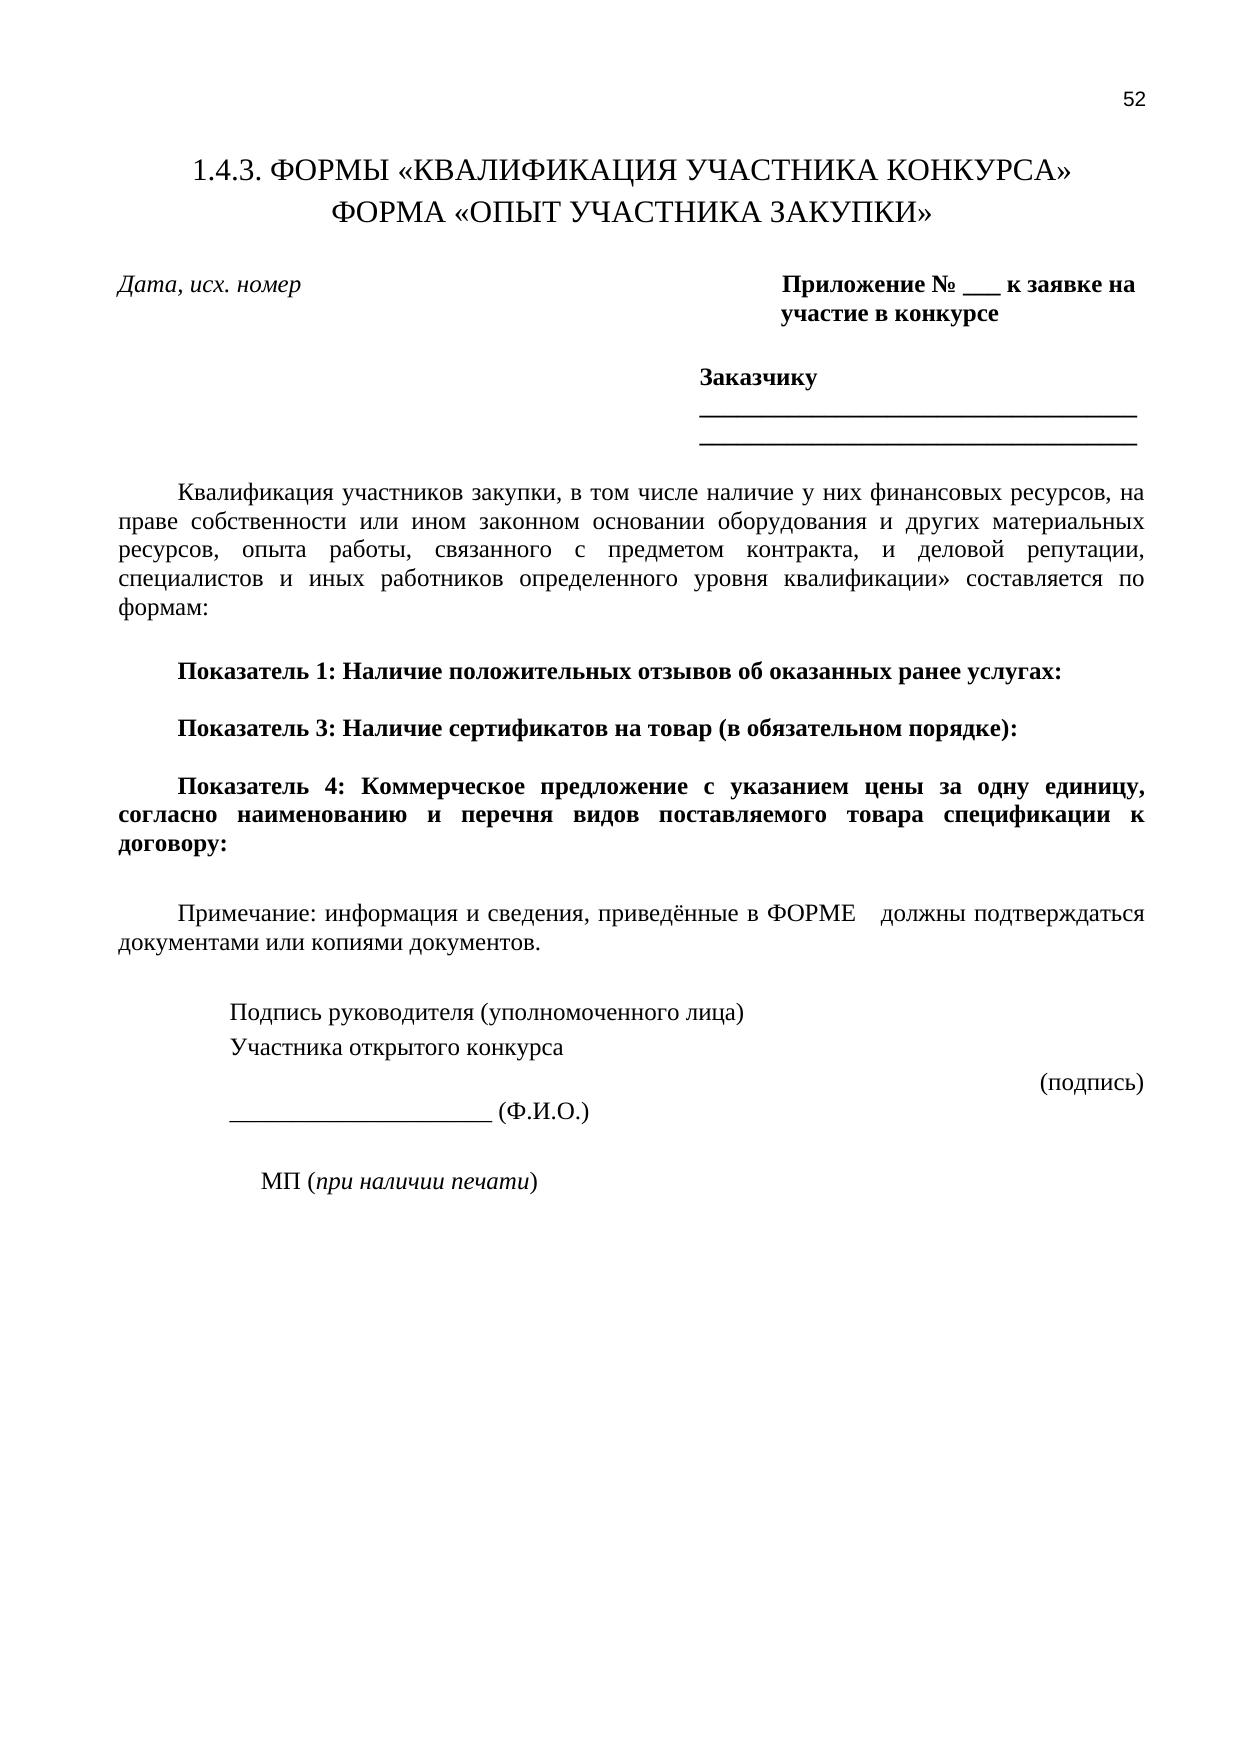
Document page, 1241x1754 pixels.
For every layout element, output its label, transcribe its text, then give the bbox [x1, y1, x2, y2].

text Заказчику [699, 362, 1146, 391]
text Показатель 4: Коммерческое предложение с указанием цены за одну единицу, согласно наименованию и перечня видов поставляемого товара спецификации к договору: [118, 771, 1146, 857]
text ______________________________________________________________________ [699, 391, 1146, 448]
text Дата, исх. номер Приложение № ___ к заявке на [118, 269, 1146, 298]
subtitle 1.4.3. ФОРМЫ «КВАЛИФИКАЦИЯ УЧАСТНИКА КОНКУРСА» [118, 152, 1146, 187]
text Квалификация участников закупки, в том числе наличие у них финансовых ресурсов, на праве собственности или ином законном основании оборудования и других материальных ресурсов, опыта работы, связанного с предметом контракта, и деловой репутации, специалистов и иных работников определенного уровня квалификации» составляется по формам: [118, 477, 1146, 621]
text Участника открытого конкурса [229, 1032, 1146, 1061]
text МП (при наличии печати) [229, 1166, 1146, 1194]
text участие в конкурсе [718, 298, 1146, 327]
text Примечание: информация и сведения, приведённые в ФОРМЕ должны подтверждаться документами или копиями документов. [118, 898, 1146, 956]
text Показатель 1: Наличие положительных отзывов об оказанных ранее услугах: [118, 656, 1146, 684]
text (подпись) _____________________ (Ф.И.О.) [229, 1067, 1146, 1124]
subtitle ФОРМА «ОПЫТ УЧАСТНИКА ЗАКУПКИ» [118, 194, 1146, 230]
text Показатель 3: Наличие сертификатов на товар (в обязательном порядке): [118, 713, 1146, 742]
text Подпись руководителя (уполномоченного лица) [229, 997, 1146, 1026]
